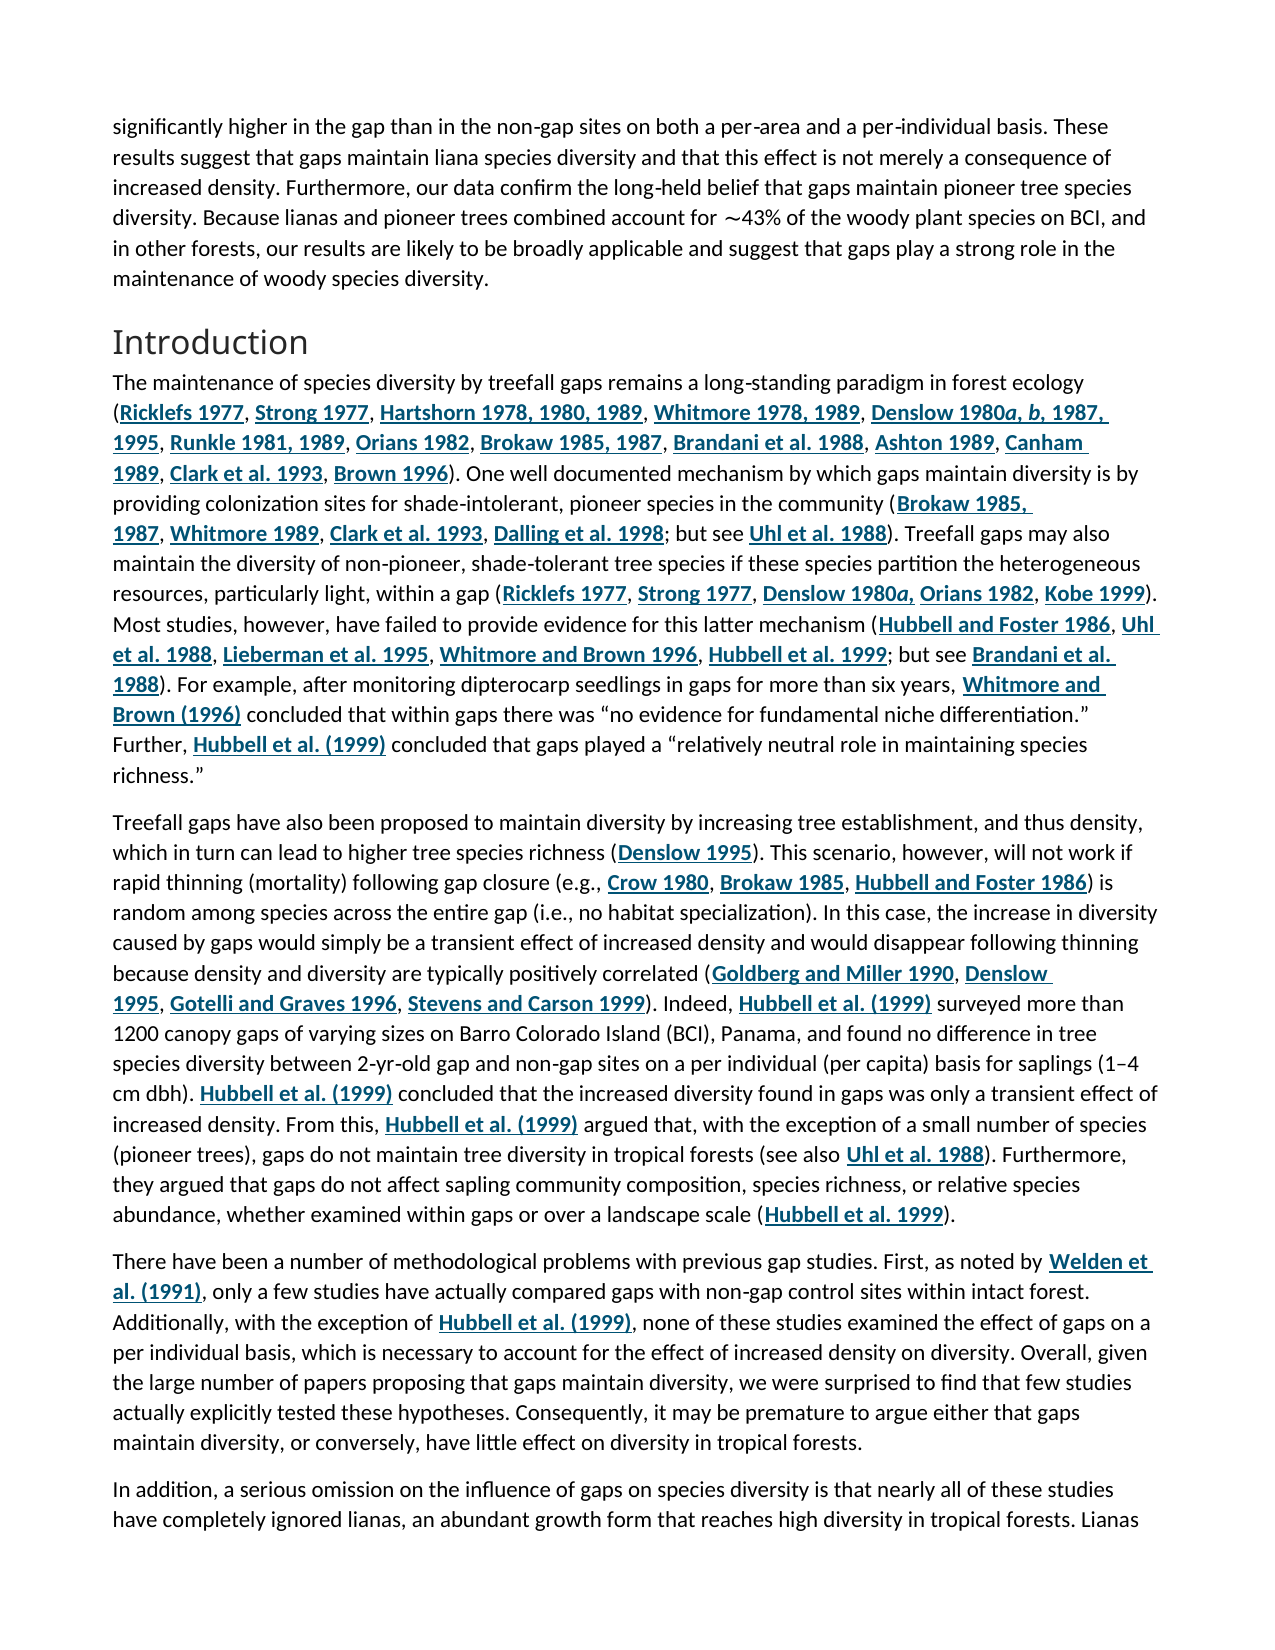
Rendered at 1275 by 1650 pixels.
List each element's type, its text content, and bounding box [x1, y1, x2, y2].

text Treefall gaps have also been proposed to maintain diversity by increasing tree establishment, and thus density, which in turn can lead to higher tree species richness (Denslow 1995). This scenario, however, will not work if rapid thinning (mortality) following gap closure (e.g., Crow 1980, Brokaw 1985, Hubbell and Foster 1986) is random among species across the entire gap (i.e., no habitat specialization). In this case, the increase in diversity caused by gaps would simply be a transient effect of increased density and would disappear following thinning because density and diversity are typically positively correlated (Goldberg and Miller 1990, Denslow 1995, Gotelli and Graves 1996, Stevens and Carson 1999). Indeed, Hubbell et al. (1999) surveyed more than 1200 canopy gaps of varying sizes on Barro Colorado Island (BCI), Panama, and found no difference in tree species diversity between 2‐yr‐old gap and non‐gap sites on a per individual (per capita) basis for saplings (1–4 cm dbh). Hubbell et al. (1999) concluded that the increased diversity found in gaps was only a transient effect of increased density. From this, Hubbell et al. (1999) argued that, with the exception of a small number of species (pioneer trees), gaps do not maintain tree diversity in tropical forests (see also Uhl et al. 1988). Furthermore, they argued that gaps do not affect sapling community composition, species richness, or relative species abundance, whether examined within gaps or over a landscape scale (Hubbell et al. 1999). [112, 808, 1162, 1228]
text There have been a number of methodological problems with previous gap studies. First, as noted by Welden et al. (1991), only a few studies have actually compared gaps with non‐gap control sites within intact forest. Additionally, with the exception of Hubbell et al. (1999), none of these studies examined the effect of gaps on a per individual basis, which is necessary to account for the effect of increased density on diversity. Overall, given the large number of papers proposing that gaps maintain diversity, we were surprised to find that few studies actually explicitly tested these hypotheses. Consequently, it may be premature to argue either that gaps maintain diversity, or conversely, have little effect on diversity in tropical forests. [112, 1247, 1162, 1457]
subtitle Introduction [112, 319, 1162, 364]
text The maintenance of species diversity by treefall gaps remains a long‐standing paradigm in forest ecology (Ricklefs 1977, Strong 1977, Hartshorn 1978, 1980, 1989, Whitmore 1978, 1989, Denslow 1980a, b, 1987, 1995, Runkle 1981, 1989, Orians 1982, Brokaw 1985, 1987, Brandani et al. 1988, Ashton 1989, Canham 1989, Clark et al. 1993, Brown 1996). One well documented mechanism by which gaps maintain diversity is by providing colonization sites for shade‐intolerant, pioneer species in the community (Brokaw 1985, 1987, Whitmore 1989, Clark et al. 1993, Dalling et al. 1998; but see Uhl et al. 1988). Treefall gaps may also maintain the diversity of non‐pioneer, shade‐tolerant tree species if these species partition the heterogeneous resources, particularly light, within a gap (Ricklefs 1977, Strong 1977, Denslow 1980a, Orians 1982, Kobe 1999). Most studies, however, have failed to provide evidence for this latter mechanism (Hubbell and Foster 1986, Uhl et al. 1988, Lieberman et al. 1995, Whitmore and Brown 1996, Hubbell et al. 1999; but see Brandani et al. 1988). For example, after monitoring dipterocarp seedlings in gaps for more than six years, Whitmore and Brown (1996) concluded that within gaps there was “no evidence for fundamental niche differentiation.” Further, Hubbell et al. (1999) concluded that gaps played a “relatively neutral role in maintaining species richness.” [112, 368, 1162, 789]
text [112, 1475, 1162, 1534]
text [112, 112, 1162, 292]
